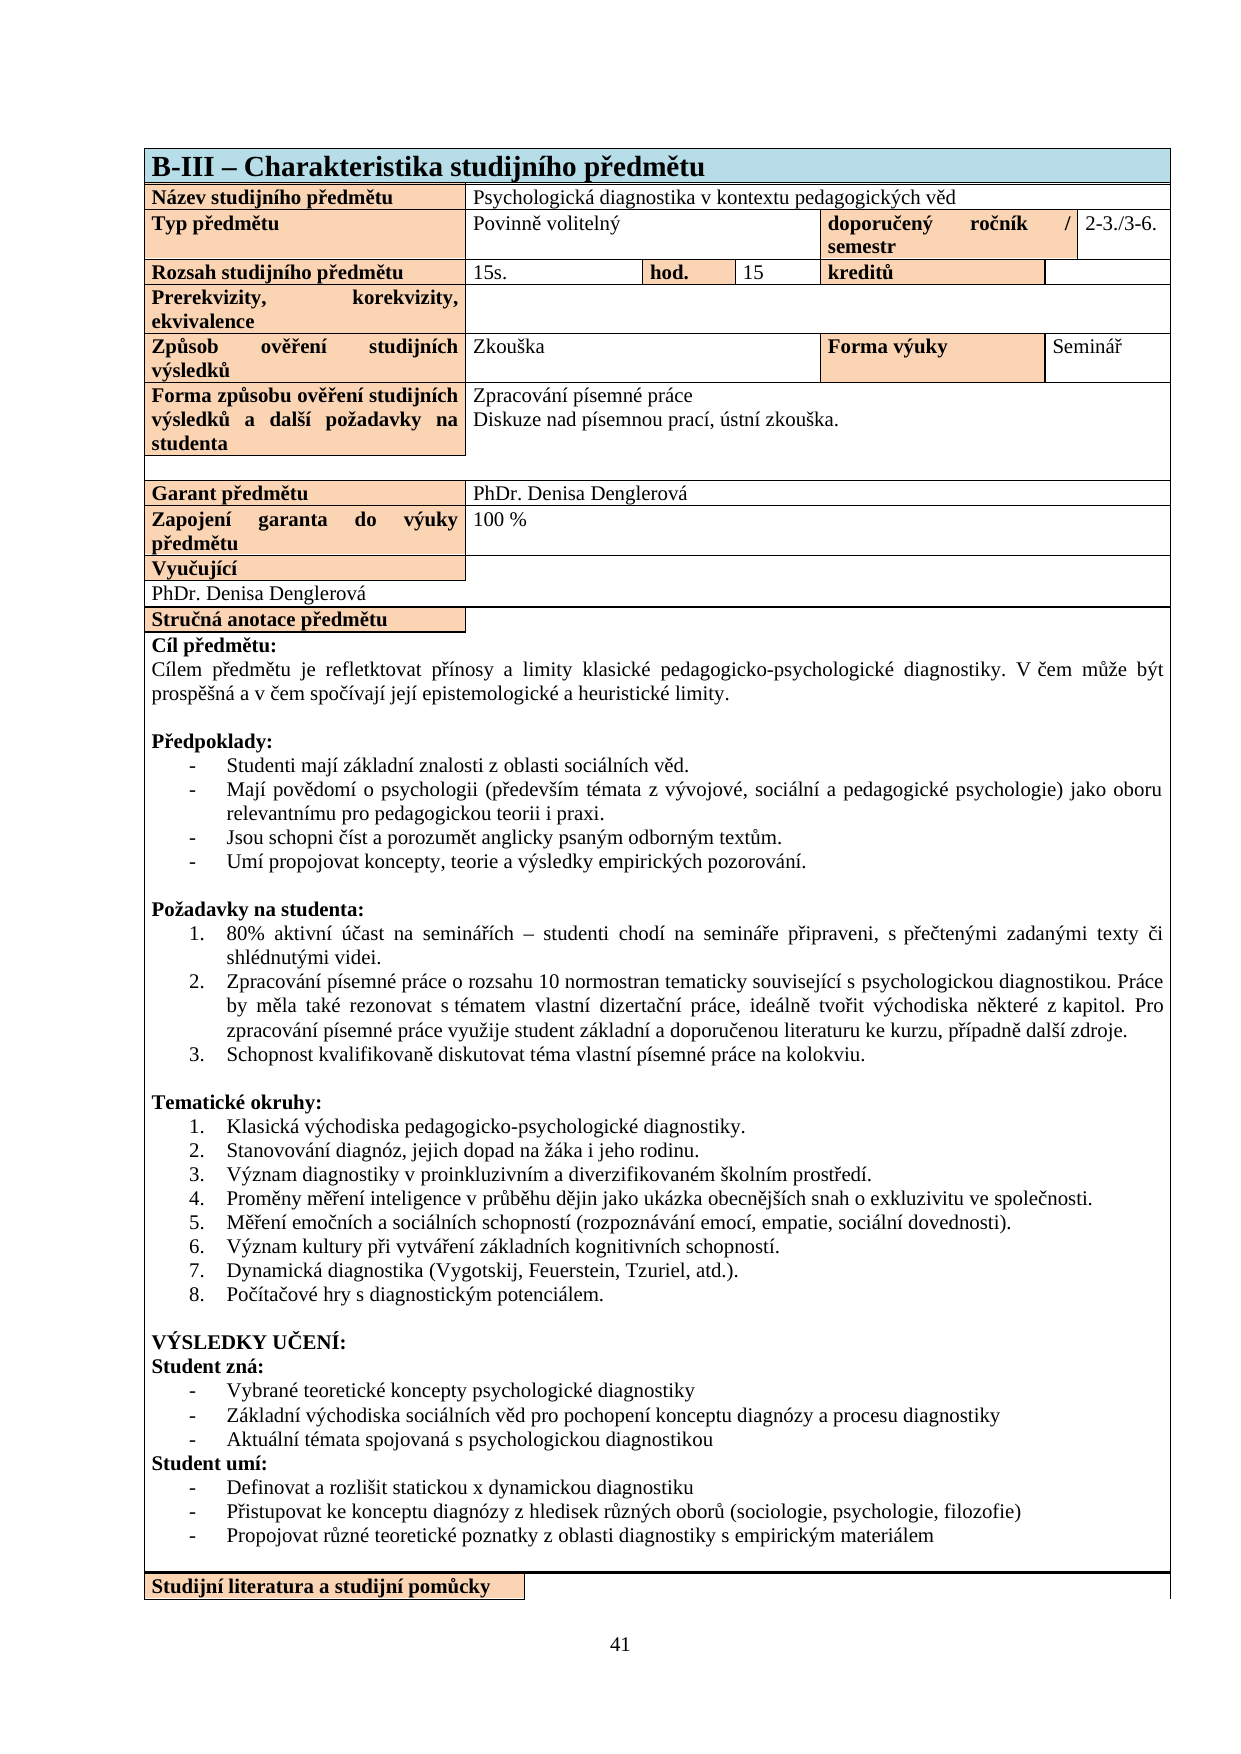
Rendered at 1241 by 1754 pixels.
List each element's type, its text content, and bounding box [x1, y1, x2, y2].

table_cell Forma způsobu ověření studijních výsledků a další požadavky na studenta [145, 383, 465, 455]
table_cell Zkouška [466, 334, 820, 382]
table_cell 100 % [466, 506, 1170, 554]
table_cell Forma výuky [821, 334, 1044, 382]
table_cell Garant předmětu [145, 481, 465, 505]
table_cell Povinně volitelný [466, 210, 820, 258]
table_cell [525, 1574, 1170, 1598]
table_cell Seminář [1046, 334, 1170, 382]
table_cell Psychologická diagnostika v kontextu pedagogických věd [466, 185, 1170, 209]
table_cell 15 [736, 260, 820, 284]
table_cell [466, 608, 1170, 631]
table_cell Cíl předmětu: Cílem předmětu je refletktovat přínosy a limity klasické pedagogicko-psychologické diagnostiky. V čem může být prospěšná a v čem spočívají její epistemologické a heuristické limity. Předpoklady: Studenti mají základní znalosti z oblasti sociálních věd. Mají povědomí o psychologii (především témata z vývojové, sociální a pedagogické psychologie) jako oboru relevantnímu pro pedagogickou teorii i praxi. Jsou schopni číst a porozumět anglicky psaným odborným textům. Umí propojovat koncepty, teorie a výsledky empirických pozorování. Požadavky na studenta: 80% aktivní účast na seminářích – studenti chodí na semináře připraveni, s přečtenými zadanými texty či shlédnutými videi. Zpracování písemné práce o rozsahu 10 normostran tematicky související s psychologickou diagnostikou. Práce by měla také rezonovat s tématem vlastní dizertační práce, ideálně tvořit východiska některé z kapitol. Pro zpracování písemné práce využije student základní a doporučenou literaturu ke kurzu, případně další zdroje. Schopnost kvalifikovaně diskutovat téma vlastní písemné práce na kolokviu. Tematické okruhy: Klasická východiska pedagogicko-psychologické diagnostiky. Stanovování diagnóz, jejich dopad na žáka i jeho rodinu. Význam diagnostiky v proinkluzivním a diverzifikovaném školním prostředí. Proměny měření inteligence v průběhu dějin jako ukázka obecnějších snah o exkluzivitu ve společnosti. Měření emočních a sociálních schopností (rozpoznávání emocí, empatie, sociální dovednosti). Význam kultury při vytváření základních kognitivních schopností. Dynamická diagnostika (Vygotskij, Feuerstein, Tzuriel, atd.). Počítačové hry s diagnostickým potenciálem. Výsledky učení: Student zná: Vybrané teoretické koncepty psychologické diagnostiky Základní východiska sociálních věd pro pochopení konceptu diagnózy a procesu diagnostiky Aktuální témata spojovaná s psychologickou diagnostikou Student umí: Definovat a rozlišit statickou x dynamickou diagnostiku Přistupovat ke konceptu diagnózy z hledisek různých oborů (sociologie, psychologie, filozofie) Propojovat různé teoretické poznatky z oblasti diagnostiky s empirickým materiálem [145, 631, 1170, 1571]
table_cell [145, 455, 1170, 480]
table_cell Vyučující [145, 556, 465, 580]
table_cell PhDr. Denisa Denglerová [145, 580, 1170, 606]
table_cell Zapojení garanta do výuky předmětu [145, 506, 465, 554]
table_cell 15s. [466, 260, 642, 284]
table_cell Zpracování písemné práce Diskuze nad písemnou prací, ústní zkouška. [466, 383, 1170, 455]
table_cell Rozsah studijního předmětu [145, 260, 465, 284]
table_cell [466, 556, 1170, 580]
table_cell Prerekvizity, korekvizity, ekvivalence [145, 285, 465, 333]
table_cell doporučený ročník / semestr [821, 210, 1077, 258]
table_cell 2-3./3-6. [1078, 210, 1170, 258]
table_cell PhDr. Denisa Denglerová [466, 481, 1170, 505]
table_cell kreditů [821, 260, 1044, 284]
table_cell [1046, 260, 1170, 284]
table_cell Název studijního předmětu [145, 185, 465, 209]
table_cell Typ předmětu [145, 210, 465, 258]
table_cell Způsob ověření studijních výsledků [145, 334, 465, 382]
table_header B-III – Charakteristika studijního předmětu [145, 149, 1170, 182]
table_cell [466, 285, 1170, 333]
table_cell Studijní literatura a studijní pomůcky [145, 1574, 524, 1598]
table_cell hod. [643, 260, 735, 284]
table_cell Stručná anotace předmětu [145, 608, 465, 631]
